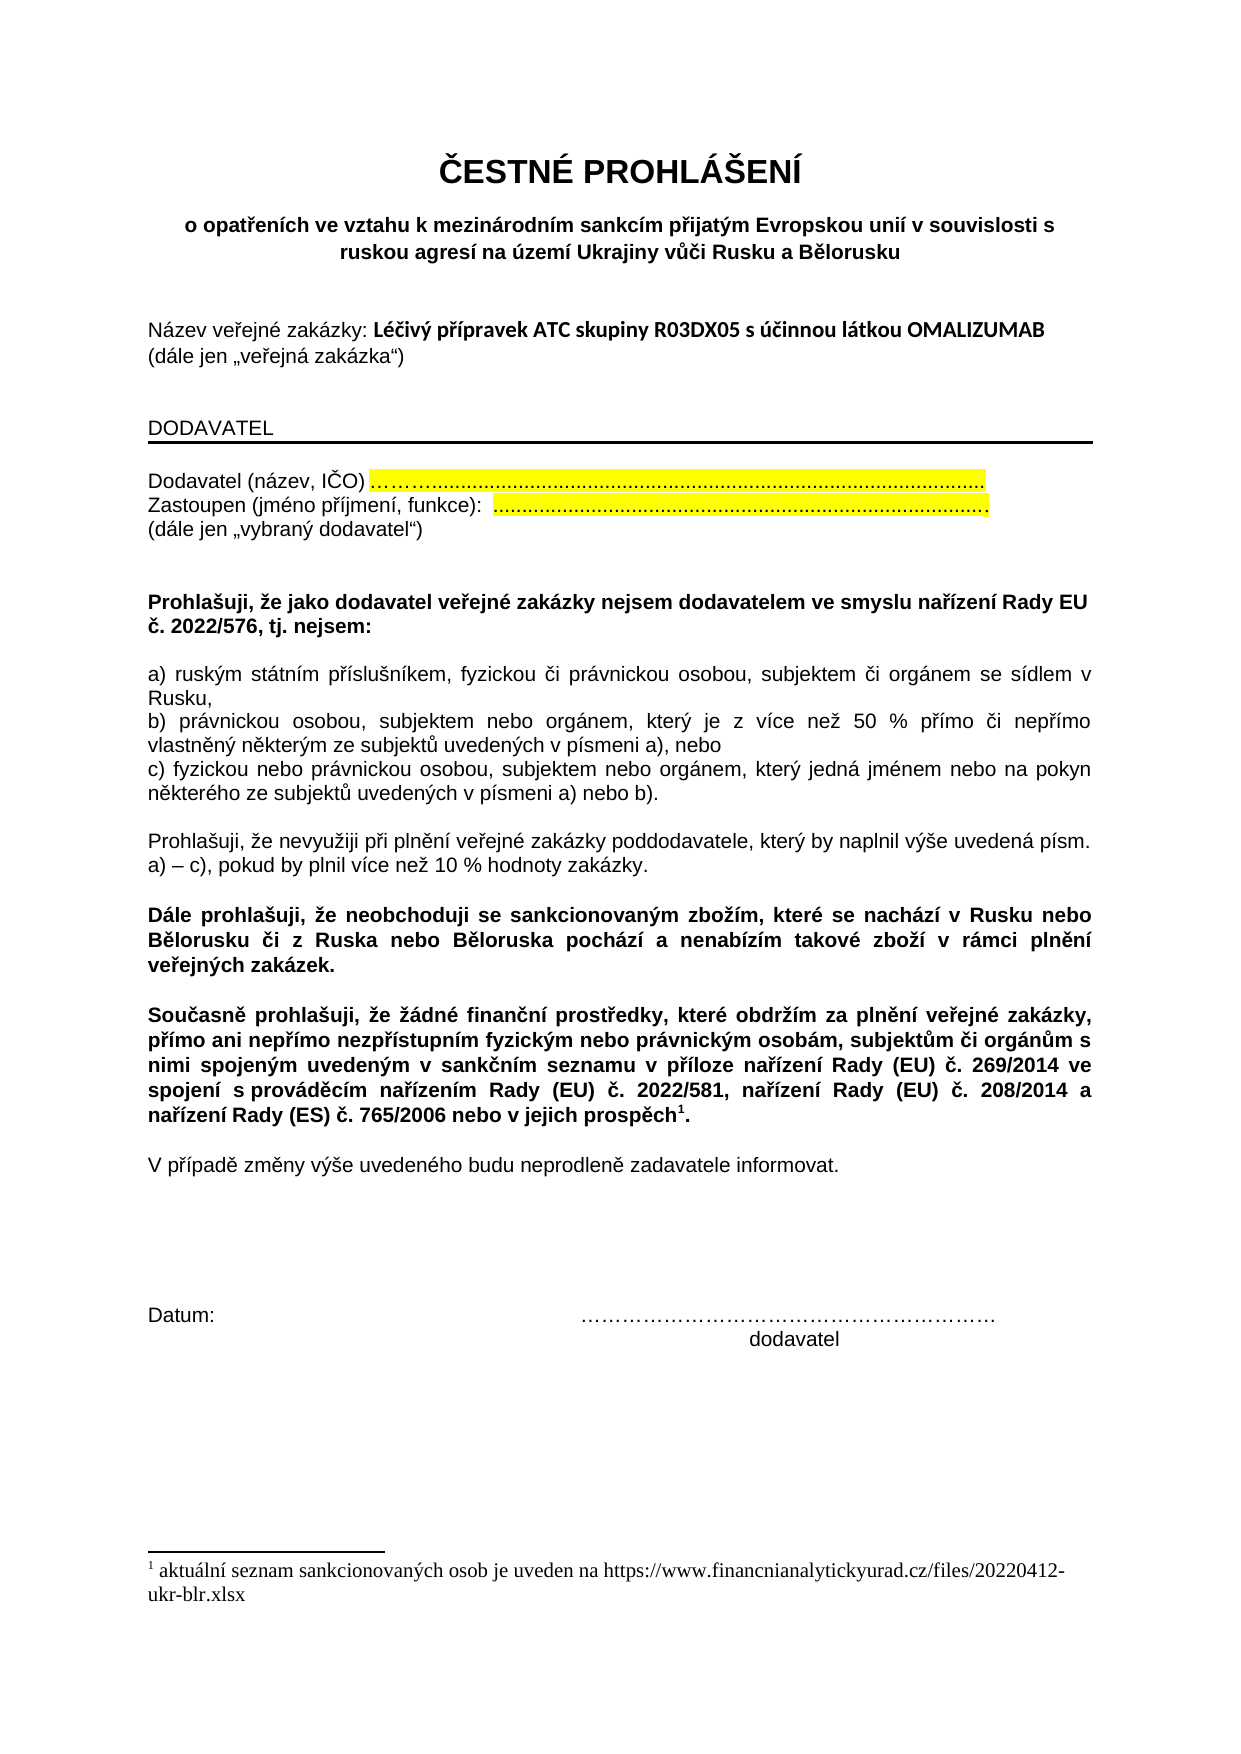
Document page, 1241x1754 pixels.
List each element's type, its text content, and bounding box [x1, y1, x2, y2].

text (dále jen „veřejná zakázka“) [148, 343, 1093, 367]
subtitle ČESTNÉ PROHLÁŠENÍ [148, 164, 1093, 189]
subtitle V případě změny výše uvedeného budu neprodleně zadavatele informovat. [148, 1152, 1093, 1177]
text a) ruským státním příslušníkem, fyzickou či právnickou osobou, subjektem či orgánem se sídlem v Rusku, [148, 661, 1093, 709]
subtitle Dále prohlašuji, že neobchoduji se sankcionovaným zbožím, které se nachází v Rusku nebo Bělorusku či z Ruska nebo Běloruska pochází a nenabízím takové zboží v rámci plnění veřejných zakázek. [148, 902, 1093, 977]
text Název veřejné zakázky: Léčivý přípravek ATC skupiny R03DX05 s účinnou látkou OMALIZUMAB [148, 316, 1093, 343]
text Prohlašuji, že jako dodavatel veřejné zakázky nejsem dodavatelem ve smyslu nařízení Rady EU č. 2022/576, tj. nejsem: [148, 589, 1093, 637]
text Prohlašuji, že nevyužiji při plnění veřejné zakázky poddodavatele, který by naplnil výše uvedená písm. a) – c), pokud by plnil více než 10 % hodnoty zakázky. [148, 829, 1093, 877]
text o opatřeních ve vztahu k mezinárodním sankcím přijatým Evropskou unií v souvislosti s ruskou agresí na území Ukrajiny vůči Rusku a Bělorusku [148, 213, 1093, 264]
text (dále jen „vybraný dodavatel“) [148, 517, 1093, 541]
text DODAVATEL [148, 415, 1093, 441]
text Zastoupen (jméno příjmení, funkce): ...................................................................................... [148, 492, 1093, 517]
text Dodavatel (název, IČO) ………................................................................................................ [148, 468, 1093, 492]
text b) právnickou osobou, subjektem nebo orgánem, který je z více než 50 % přímo či nepřímo vlastněný některým ze subjektů uvedených v písmeni a), nebo [148, 709, 1093, 757]
list dodavatel [664, 1327, 1196, 1351]
subtitle Současně prohlašuji, že žádné finanční prostředky, které obdržím za plnění veřejné zakázky, přímo ani nepřímo nezpřístupním fyzickým nebo právnickým osobám, subjektům či orgánům s nimi spojeným uvedeným v sankčním seznamu v příloze nařízení Rady (EU) č. 269/2014 ve spojení s prováděcím nařízením Rady (EU) č. 2022/581, nařízení Rady (EU) č. 208/2014 a nařízení Rady (ES) č. 765/2006 nebo v jejich prospěch. [148, 1002, 1093, 1127]
text c) fyzickou nebo právnickou osobou, subjektem nebo orgánem, který jedná jménem nebo na pokyn některého ze subjektů uvedených v písmeni a) nebo b). [148, 757, 1093, 805]
subtitle Datum: …………………………………………………… [148, 1302, 1093, 1327]
